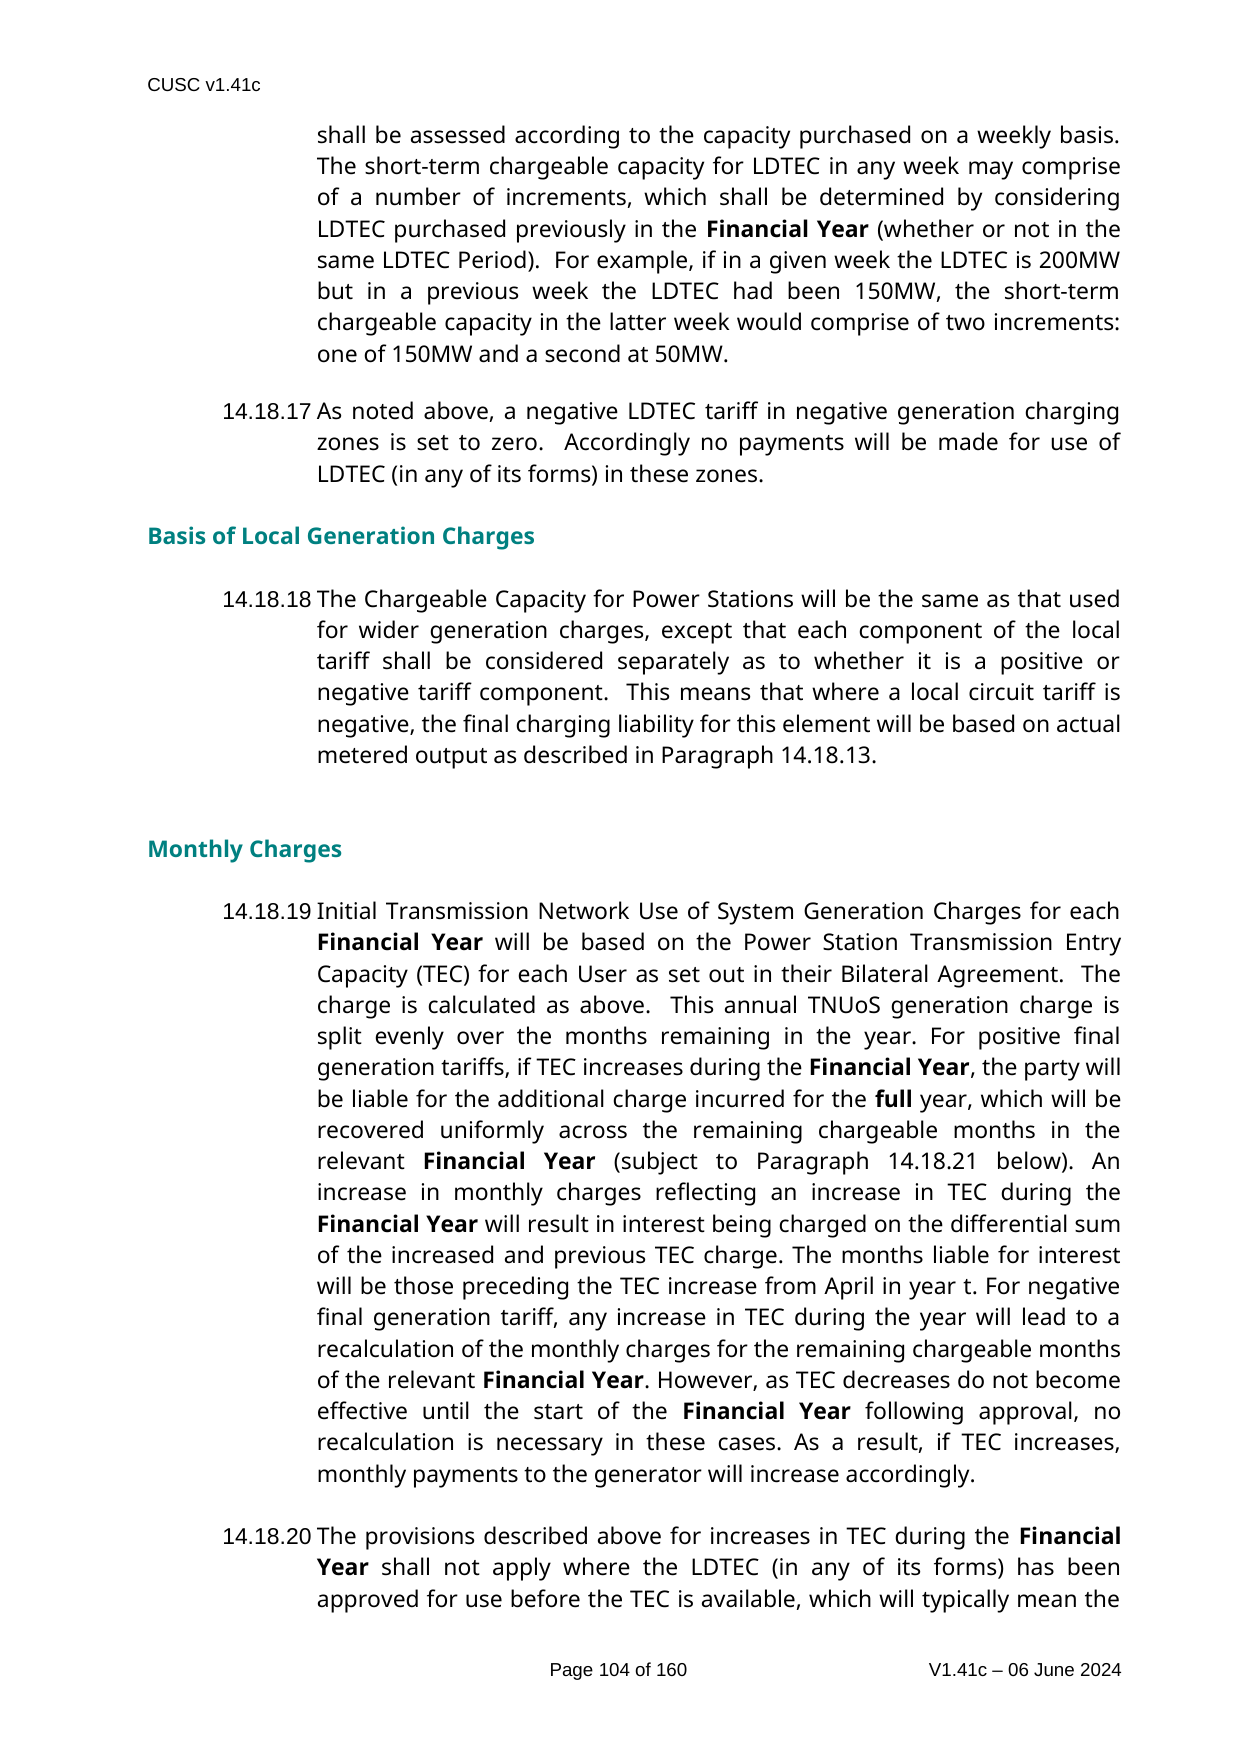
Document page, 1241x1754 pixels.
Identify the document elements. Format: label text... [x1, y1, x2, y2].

subtitle Monthly Charges [147, 833, 1121, 864]
list Initial Transmission Network Use of System Generation Charges for each Financial Year will be based on the Power Station Transmission Entry Capacity (TEC) for each User as set out in their Bilateral Agreement. The charge is calculated as above. This annual TNUoS generation charge is split evenly over the months remaining in the year. For positive final generation tariffs, if TEC increases during the Financial Year, the party will be liable for the additional charge incurred for the full year, which will be recovered uniformly across the remaining chargeable months in the relevant Financial Year (subject to Paragraph 14.18.21 below). An increase in monthly charges reflecting an increase in TEC during the Financial Year will result in interest being charged on the differential sum of the increased and previous TEC charge. The months liable for interest will be those preceding the TEC increase from April in year t. For negative final generation tariff, any increase in TEC during the year will lead to a recalculation of the monthly charges for the remaining chargeable months of the relevant Financial Year. However, as TEC decreases do not become effective until the start of the Financial Year following approval, no recalculation is necessary in these cases. As a result, if TEC increases, monthly payments to the generator will increase accordingly. [222, 895, 1121, 1489]
list As noted above, a negative LDTEC tariff in negative generation charging zones is set to zero. Accordingly no payments will be made for use of LDTEC (in any of its forms) in these zones. [222, 395, 1121, 489]
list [222, 1520, 1121, 1614]
subtitle Basis of Local Generation Charges [147, 520, 1121, 551]
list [222, 119, 1121, 369]
list The Chargeable Capacity for Power Stations will be the same as that used for wider generation charges, except that each component of the local tariff shall be considered separately as to whether it is a positive or negative tariff component. This means that where a local circuit tariff is negative, the final charging liability for this element will be based on actual metered output as described in Paragraph 14.18.13. [222, 583, 1121, 770]
